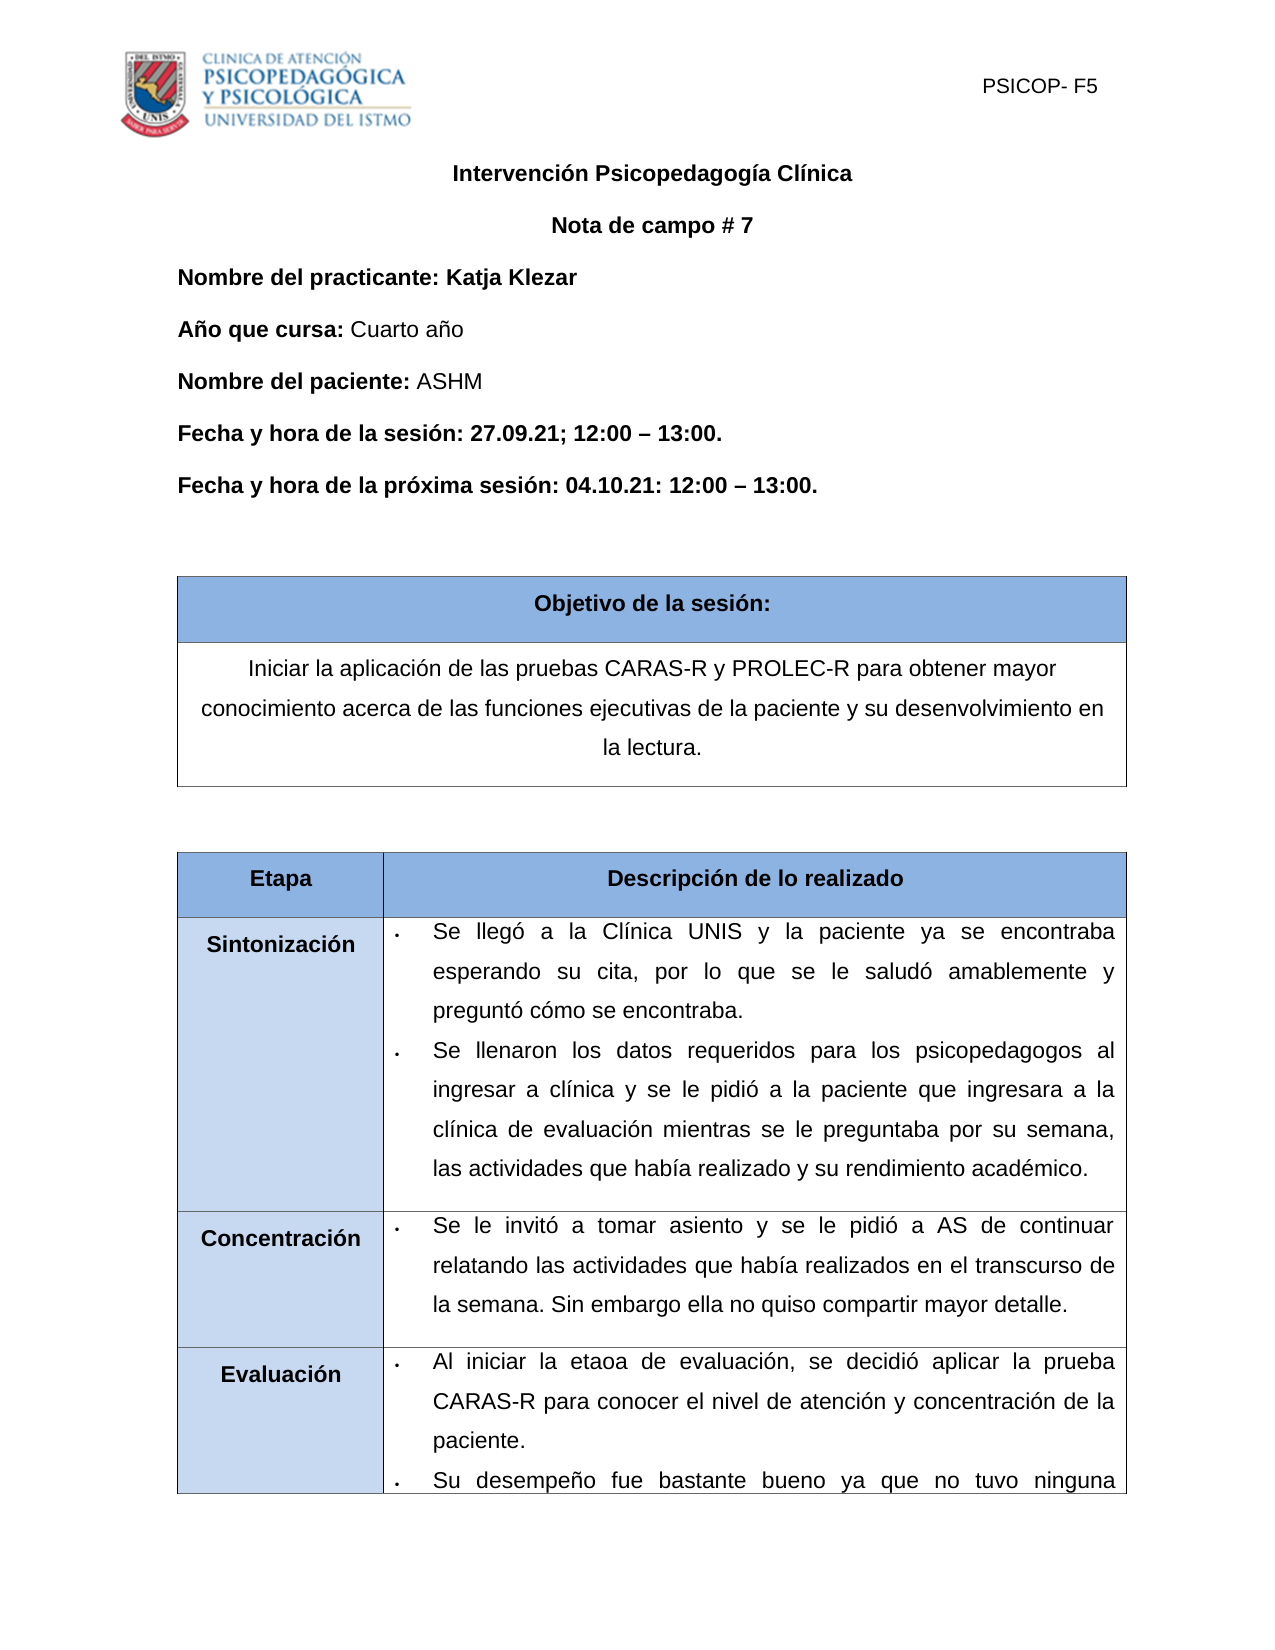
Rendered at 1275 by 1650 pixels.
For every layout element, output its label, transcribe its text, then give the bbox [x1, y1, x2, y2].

text Fecha y hora de la sesión: 27.09.21; 12:00 – 13:00. [177, 420, 1127, 446]
text Año que cursa: Cuarto año [177, 316, 1127, 342]
text Fecha y hora de la próxima sesión: 04.10.21: 12:00 – 13:00. [177, 472, 1127, 498]
text Nota de campo # 7 [177, 212, 1127, 238]
text Intervención Psicopedagogía Clínica [177, 160, 1127, 187]
table_cell Evaluación [178, 1348, 383, 1493]
text Nombre del practicante: Katja Klezar [177, 264, 1127, 291]
table_cell Iniciar la aplicación de las pruebas CARAS-R y PROLEC-R para obtener mayor conocimiento acerca de las funciones ejecutivas de la paciente y su desenvolvimiento en la lectura. [178, 643, 1126, 786]
table_header Objetivo de la sesión: [178, 577, 1126, 642]
table_cell Sintonización [178, 918, 383, 1211]
table_cell Se le invitó a tomar asiento y se le pidió a AS de continuar relatando las actividades que había realizados en el transcurso de la semana. Sin embargo ella no quiso compartir mayor detalle. [384, 1212, 1126, 1347]
text Nombre del paciente: ASHM [177, 368, 1127, 394]
table_cell Se llegó a la Clínica UNIS y la paciente ya se encontraba esperando su cita, por lo que se le saludó amablemente y preguntó cómo se encontraba. Se llenaron los datos requeridos para los psicopedagogos al ingresar a clínica y se le pidió a la paciente que ingresara a la clínica de evaluación mientras se le preguntaba por su semana, las actividades que había realizado y su rendimiento académico. [384, 918, 1126, 1211]
picture [65, 20, 437, 148]
table_cell Concentración [178, 1212, 383, 1347]
table_header Descripción de lo realizado [384, 853, 1126, 917]
table_header Etapa [178, 853, 383, 917]
